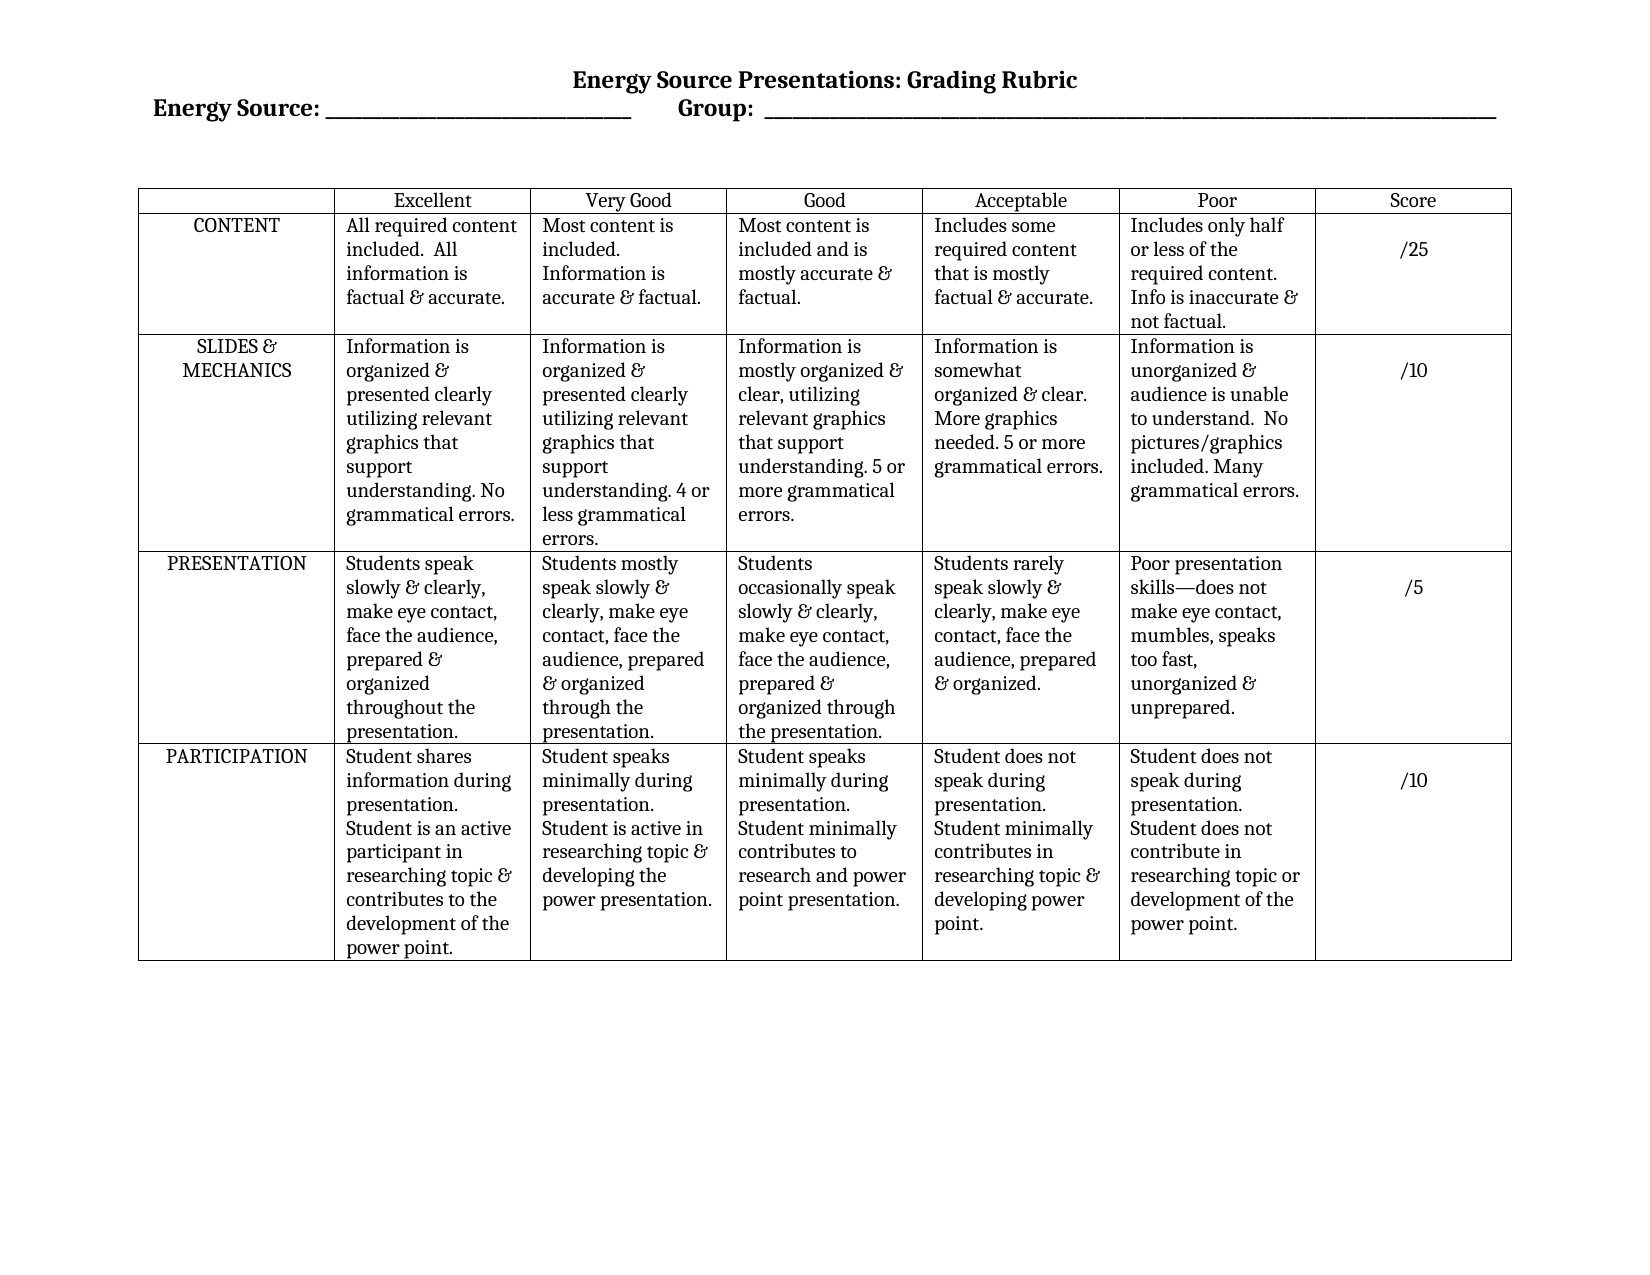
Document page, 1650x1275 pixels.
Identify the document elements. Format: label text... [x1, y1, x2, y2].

table_cell PRESENTATION [139, 552, 334, 743]
table_header [139, 189, 334, 213]
table_cell Students mostly speak slowly & clearly, make eye contact, face the audience, prepared & organized through the presentation. [531, 552, 726, 743]
table_cell Students occasionally speak slowly & clearly, make eye contact, face the audience, prepared & organized through the presentation. [727, 552, 922, 743]
table_cell Poor presentation skills—does not make eye contact, mumbles, speaks too fast, unorganized & unprepared. [1120, 552, 1315, 743]
table_header Acceptable [923, 189, 1119, 213]
table_cell /10 [1316, 744, 1511, 960]
table_cell Students speak slowly & clearly, make eye contact, face the audience, prepared & organized throughout the presentation. [335, 552, 530, 743]
table_cell Student speaks minimally during presentation. Student minimally contributes to research and power point presentation. [727, 744, 922, 960]
table_cell Information is organized & presented clearly utilizing relevant graphics that support understanding. No grammatical errors. [335, 335, 530, 551]
table_header Score [1316, 189, 1511, 213]
table_cell PARTICIPATION [139, 744, 334, 960]
table_header Excellent [335, 189, 530, 213]
table_cell Student shares information during presentation. Student is an active participant in researching topic & contributes to the development of the power point. [335, 744, 530, 960]
table_cell Student does not speak during presentation. Student minimally contributes in researching topic & developing power point. [923, 744, 1119, 960]
table_cell /25 [1316, 214, 1511, 334]
table_cell All required content included. All information is factual & accurate. [335, 214, 530, 334]
table_cell CONTENT [139, 214, 334, 334]
table_cell /5 [1316, 552, 1511, 743]
table_header Very Good [531, 189, 726, 213]
table_cell SLIDES & MECHANICS [139, 335, 334, 551]
table_header Good [727, 189, 922, 213]
table_cell Includes only half or less of the required content. Info is inaccurate & not factual. [1120, 214, 1315, 334]
table_cell Most content is included and is mostly accurate & factual. [727, 214, 922, 334]
table_cell Information is unorganized & audience is unable to understand. No pictures/graphics included. Many grammatical errors. [1120, 335, 1315, 551]
table_cell Information is organized & presented clearly utilizing relevant graphics that support understanding. 4 or less grammatical errors. [531, 335, 726, 551]
table_cell Student speaks minimally during presentation. Student is active in researching topic & developing the power presentation. [531, 744, 726, 960]
table_header Poor [1120, 189, 1315, 213]
table_cell Information is mostly organized & clear, utilizing relevant graphics that support understanding. 5 or more grammatical errors. [727, 335, 922, 551]
table_cell Student does not speak during presentation. Student does not contribute in researching topic or development of the power point. [1120, 744, 1315, 960]
table_cell Most content is included. Information is accurate & factual. [531, 214, 726, 334]
table_cell Information is somewhat organized & clear. More graphics needed. 5 or more grammatical errors. [923, 335, 1119, 551]
table_cell Includes some required content that is mostly factual & accurate. [923, 214, 1119, 334]
table_cell /10 [1316, 335, 1511, 551]
table_cell Students rarely speak slowly & clearly, make eye contact, face the audience, prepared & organized. [923, 552, 1119, 743]
